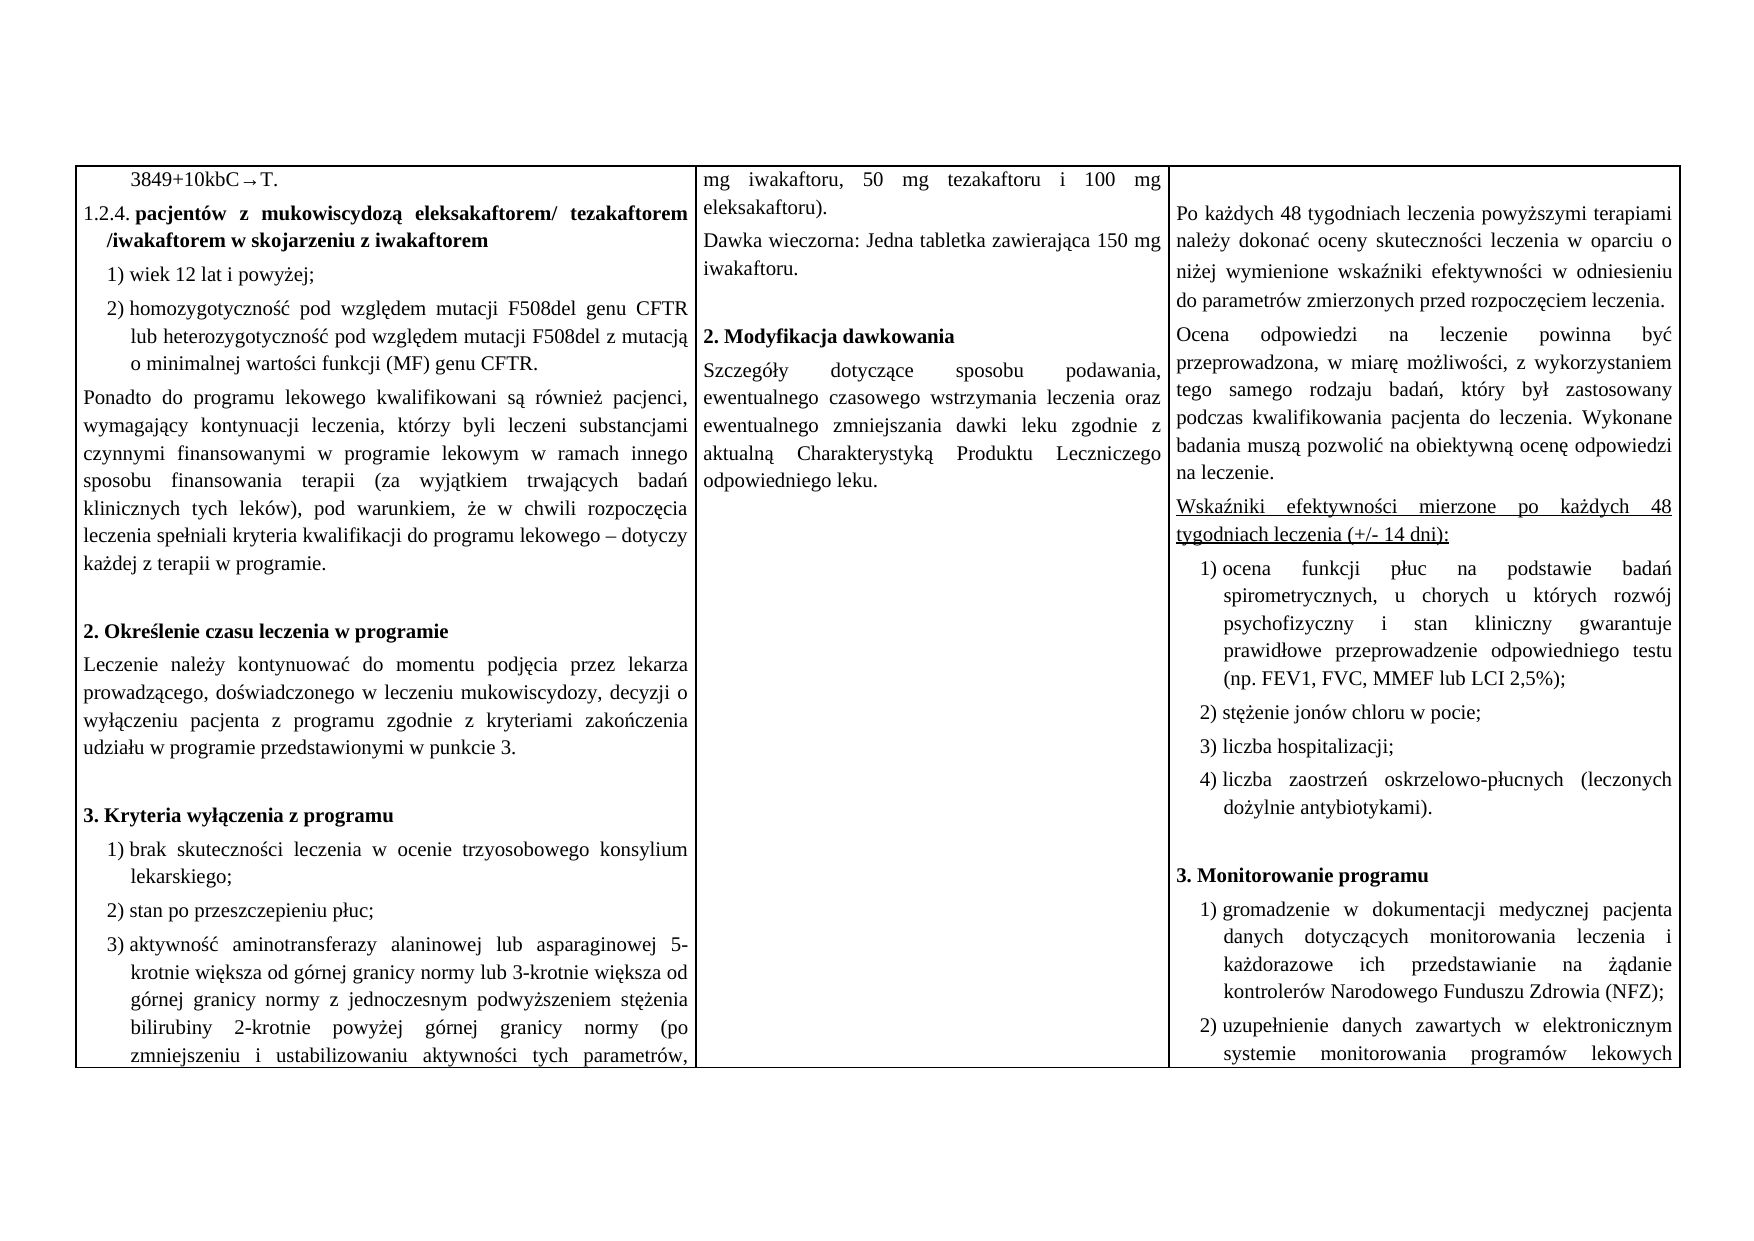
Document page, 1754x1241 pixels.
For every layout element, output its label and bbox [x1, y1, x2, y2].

table_cell [697, 167, 1168, 1067]
table_cell [1170, 167, 1679, 1067]
table_cell [77, 167, 695, 1067]
